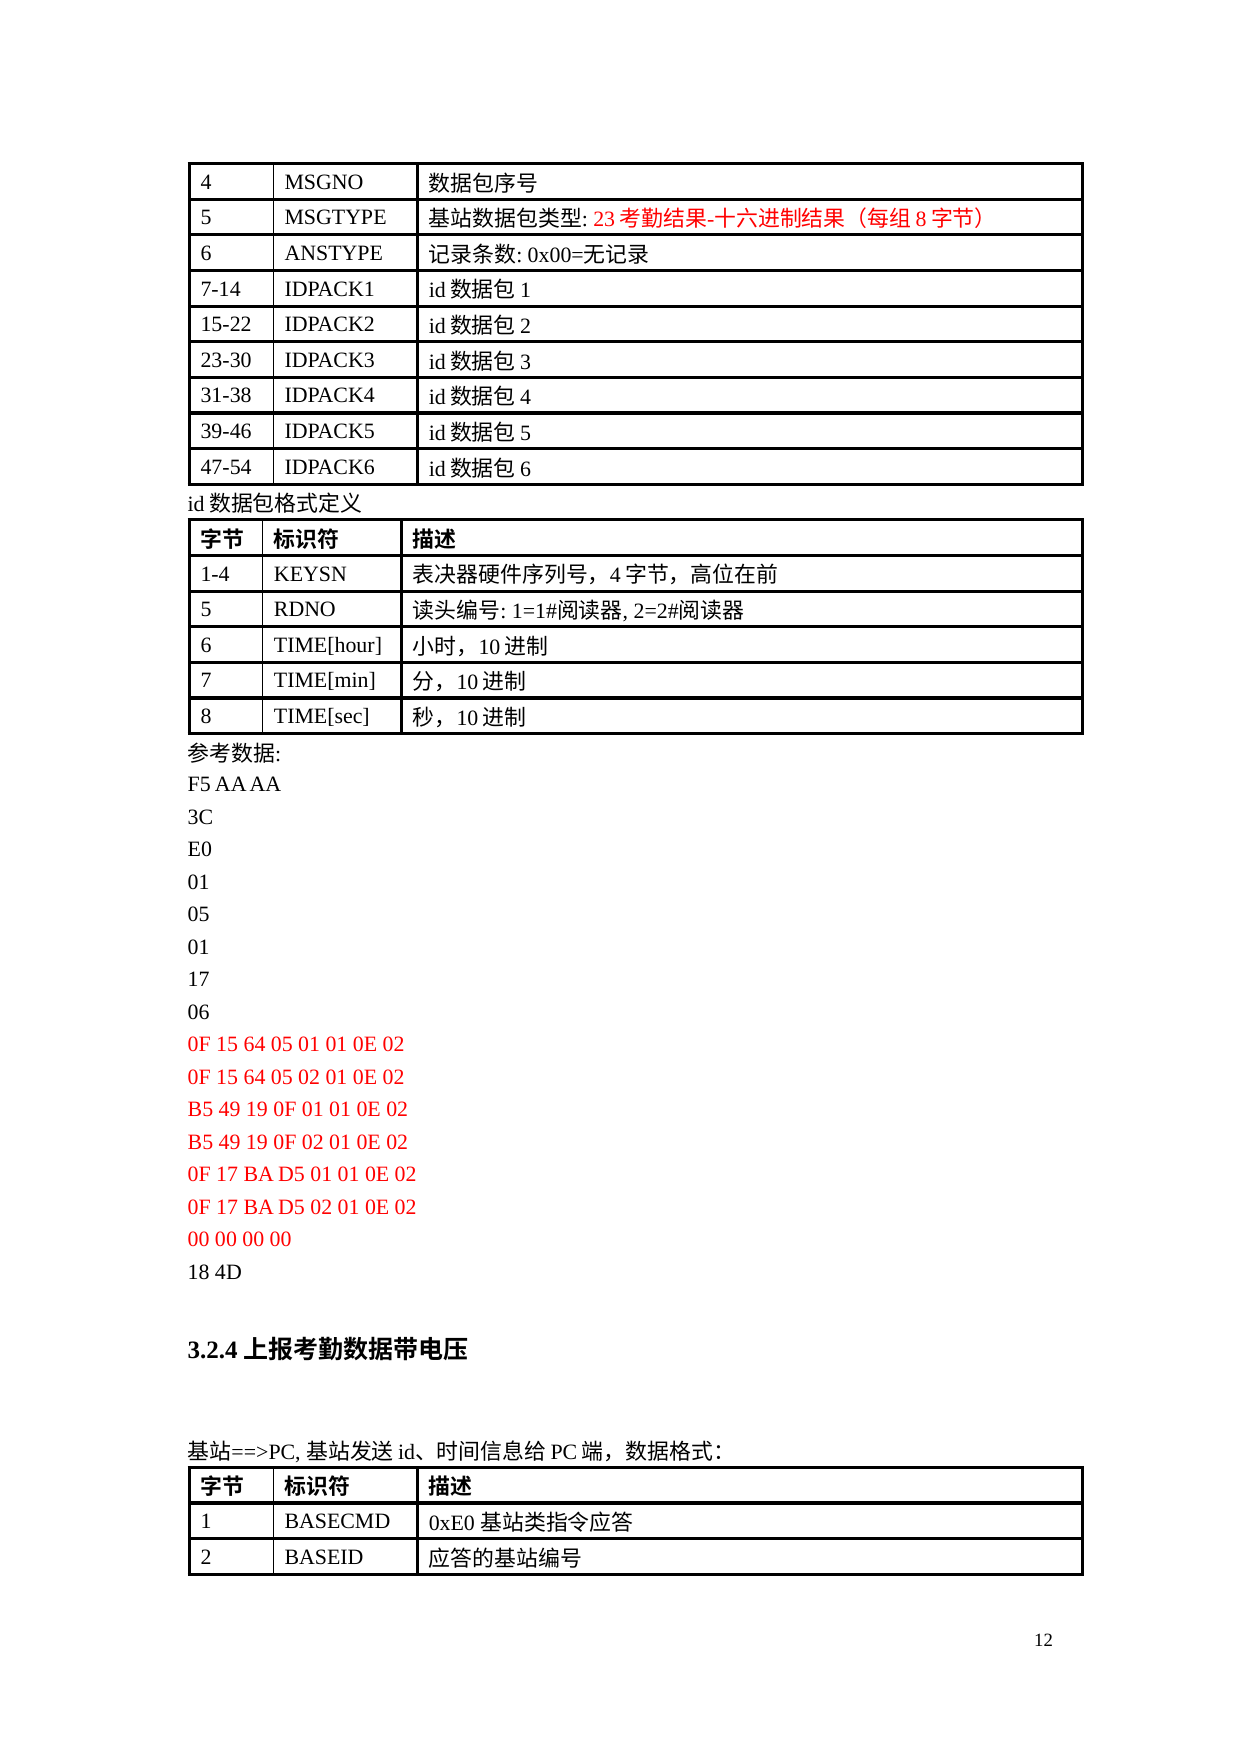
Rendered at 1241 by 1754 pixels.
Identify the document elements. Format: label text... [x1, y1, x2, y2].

text 01 [187, 865, 1053, 898]
table_cell id数据包3 [419, 343, 1081, 376]
table_cell 39-46 [191, 415, 273, 447]
text 17 [187, 963, 1053, 995]
text F5 AA AA [187, 768, 1053, 800]
text 0F 17 BA D5 01 01 0E 02 [187, 1158, 1053, 1190]
table_cell 5 [191, 593, 262, 625]
table_cell 2 [191, 1540, 273, 1573]
table_cell MSGNO [274, 165, 416, 198]
text 参考数据: [187, 735, 1053, 768]
table_cell 47-54 [191, 450, 273, 483]
table_cell RDNO [263, 593, 400, 625]
table_cell id数据包2 [419, 308, 1081, 340]
table_cell 表决器硬件序列号，4字节，高位在前 [403, 557, 1081, 589]
table_header 描述 [419, 1469, 1081, 1501]
table_cell 小时，10进制 [403, 628, 1081, 661]
table_cell 6 [191, 628, 262, 661]
text 0F 15 64 05 02 01 0E 02 [187, 1060, 1053, 1093]
table_cell IDPACK6 [274, 450, 416, 483]
table_cell 6 [191, 236, 273, 269]
text 3C [187, 800, 1053, 833]
table_cell 4 [191, 165, 273, 198]
table_cell id数据包5 [419, 415, 1081, 447]
text id数据包格式定义 [187, 486, 1053, 518]
table_header 标识符 [274, 1469, 416, 1501]
table_cell IDPACK1 [274, 272, 416, 304]
table_cell BASECMD [274, 1505, 416, 1537]
table_cell 0xE0 基站类指令应答 [419, 1505, 1081, 1537]
table_cell 读头编号: 1=1#阅读器, 2=2#阅读器 [403, 593, 1081, 625]
table_cell BASEID [274, 1540, 416, 1573]
table_header 标识符 [263, 521, 400, 554]
table_cell TIME[sec] [263, 700, 400, 732]
table_cell 基站数据包类型: 23考勤结果-十六进制结果（每组8字节） [419, 201, 1081, 233]
table_cell TIME[min] [263, 664, 400, 696]
table_cell 数据包序号 [419, 165, 1081, 198]
table_cell KEYSN [263, 557, 400, 589]
text 05 [187, 898, 1053, 930]
table_cell 1-4 [191, 557, 262, 589]
table_cell id数据包6 [419, 450, 1081, 483]
table_cell IDPACK4 [274, 379, 416, 411]
table_cell 8 [191, 700, 262, 732]
table_cell IDPACK2 [274, 308, 416, 340]
table_cell 记录条数: 0x00=无记录 [419, 236, 1081, 269]
table_cell MSGTYPE [274, 201, 416, 233]
text B5 49 19 0F 01 01 0E 02 [187, 1093, 1053, 1125]
table_cell 1 [191, 1505, 273, 1537]
table_cell 15-22 [191, 308, 273, 340]
table_cell 应答的基站编号 [419, 1540, 1081, 1573]
table_cell ANSTYPE [274, 236, 416, 269]
table_cell id数据包4 [419, 379, 1081, 411]
table_cell 7-14 [191, 272, 273, 304]
text E0 [187, 833, 1053, 865]
text 基站==>PC, 基站发送id、时间信息给PC端，数据格式： [187, 1433, 1053, 1466]
table_cell 秒，10进制 [403, 700, 1081, 732]
text 0F 15 64 05 01 01 0E 02 [187, 1028, 1053, 1060]
table_cell 31-38 [191, 379, 273, 411]
subtitle 3.2.4 上报考勤数据带电压 [187, 1315, 1053, 1380]
table_cell TIME[hour] [263, 628, 400, 661]
table_cell 7 [191, 664, 262, 696]
text 18 4D [187, 1255, 1053, 1288]
text 01 [187, 930, 1053, 963]
text 00 00 00 00 [187, 1223, 1053, 1255]
table_header 字节 [191, 521, 262, 554]
table_cell id数据包1 [419, 272, 1081, 304]
table_header 描述 [403, 521, 1081, 554]
table_cell IDPACK3 [274, 343, 416, 376]
table_cell 分，10进制 [403, 664, 1081, 696]
table_cell 5 [191, 201, 273, 233]
text B5 49 19 0F 02 01 0E 02 [187, 1125, 1053, 1158]
text 06 [187, 995, 1053, 1028]
table_cell 23-30 [191, 343, 273, 376]
text 0F 17 BA D5 02 01 0E 02 [187, 1190, 1053, 1223]
table_cell IDPACK5 [274, 415, 416, 447]
table_header 字节 [191, 1469, 273, 1501]
